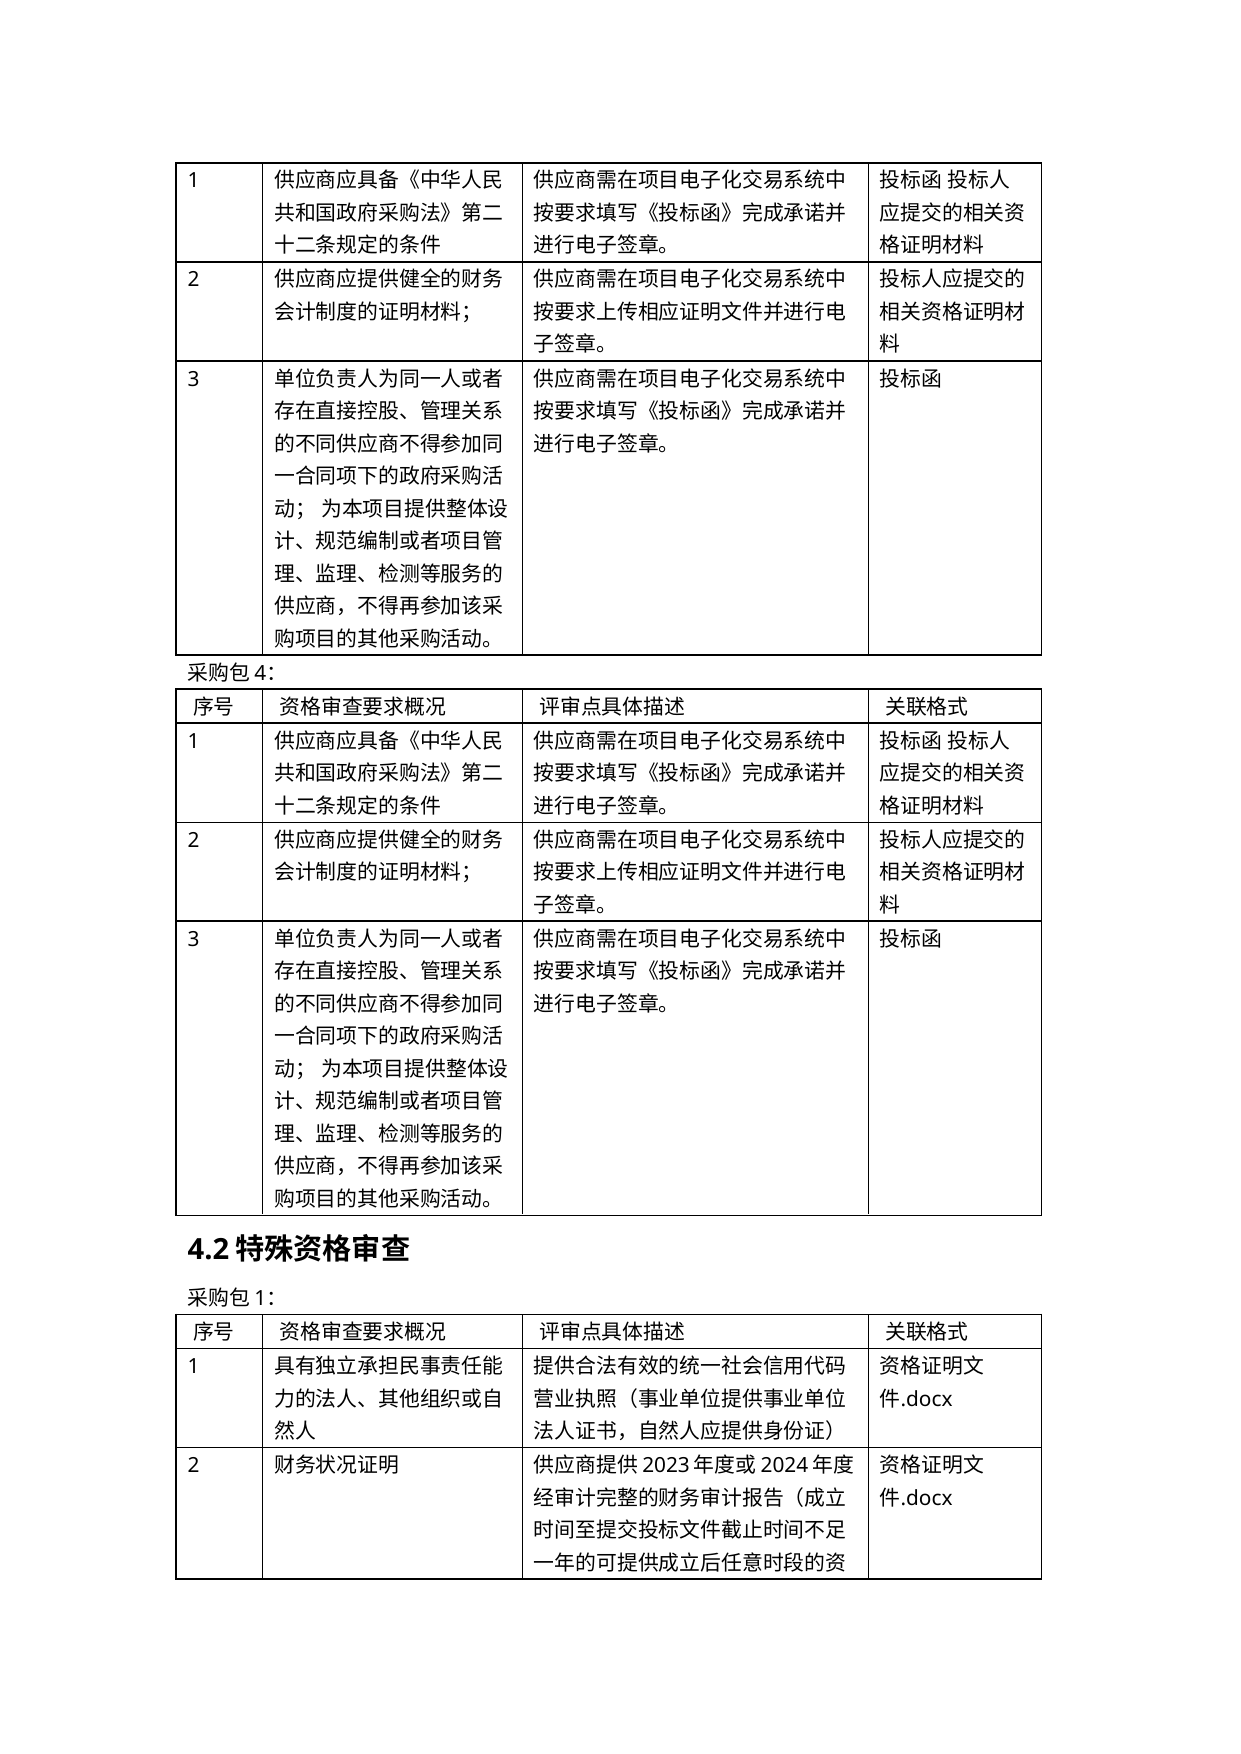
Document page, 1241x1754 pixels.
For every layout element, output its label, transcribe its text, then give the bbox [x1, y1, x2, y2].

text 采购包4： [187, 656, 1053, 688]
table_cell 投标函 投标人应提交的相关资格证明材料 [869, 164, 1041, 261]
table_cell 单位负责人为同一人或者存在直接控股、管理关系的不同供应商不得参加同一合同项下的政府采购活动； 为本项目提供整体设计、规范编制或者项目管理、监理、检测等服务的供应商，不得再参加该采购项目的其他采购活动。 [263, 922, 522, 1214]
table_cell 供应商应提供健全的财务会计制度的证明材料； [263, 823, 522, 920]
table_cell 财务状况证明 [263, 1448, 522, 1578]
table_cell 供应商应具备《中华人民共和国政府采购法》第二十二条规定的条件 [263, 164, 522, 261]
table_header 资格审查要求概况 [263, 1315, 522, 1348]
table_cell 供应商需在项目电子化交易系统中按要求填写《投标函》完成承诺并进行电子签章。 [523, 922, 868, 1214]
table_cell 提供合法有效的统一社会信用代码营业执照（事业单位提供事业单位法人证书，自然人应提供身份证） [523, 1349, 868, 1447]
table_header 关联格式 [869, 690, 1041, 722]
table_cell 2 [177, 1448, 262, 1578]
table_cell 供应商需在项目电子化交易系统中按要求填写《投标函》完成承诺并进行电子签章。 [523, 724, 868, 821]
table_header 评审点具体描述 [523, 1315, 868, 1348]
table_header 关联格式 [869, 1315, 1041, 1348]
table_cell 3 [177, 922, 262, 1214]
table_cell 1 [177, 1349, 262, 1447]
table_cell 资格证明文件.docx [869, 1349, 1041, 1447]
table_cell 供应商应提供健全的财务会计制度的证明材料； [263, 263, 522, 360]
table_header 评审点具体描述 [523, 690, 868, 722]
table_cell 2 [177, 823, 262, 920]
table_cell 供应商需在项目电子化交易系统中按要求填写《投标函》完成承诺并进行电子签章。 [523, 362, 868, 654]
table_cell 投标函 [869, 922, 1041, 1214]
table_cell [523, 1448, 868, 1578]
table_cell 投标人应提交的相关资格证明材料 [869, 823, 1041, 920]
table_cell 1 [177, 164, 262, 261]
table_cell 供应商需在项目电子化交易系统中按要求上传相应证明文件并进行电子签章。 [523, 263, 868, 360]
table_cell 资格证明文件.docx [869, 1448, 1041, 1578]
table_cell 具有独立承担民事责任能力的法人、其他组织或自然人 [263, 1349, 522, 1447]
table_cell 3 [177, 362, 262, 654]
table_cell 1 [177, 724, 262, 821]
text 采购包1： [187, 1281, 1053, 1313]
text 4.2特殊资格审查 [187, 1216, 1053, 1281]
table_header 资格审查要求概况 [263, 690, 522, 722]
table_cell 投标函 投标人应提交的相关资格证明材料 [869, 724, 1041, 821]
table_cell 单位负责人为同一人或者存在直接控股、管理关系的不同供应商不得参加同一合同项下的政府采购活动； 为本项目提供整体设计、规范编制或者项目管理、监理、检测等服务的供应商，不得再参加该采购项目的其他采购活动。 [263, 362, 522, 654]
table_cell 供应商需在项目电子化交易系统中按要求填写《投标函》完成承诺并进行电子签章。 [523, 164, 868, 261]
table_cell 投标人应提交的相关资格证明材料 [869, 263, 1041, 360]
table_cell 投标函 [869, 362, 1041, 654]
table_cell 供应商需在项目电子化交易系统中按要求上传相应证明文件并进行电子签章。 [523, 823, 868, 920]
table_header 序号 [177, 690, 262, 722]
table_cell 供应商应具备《中华人民共和国政府采购法》第二十二条规定的条件 [263, 724, 522, 821]
table_cell 2 [177, 263, 262, 360]
table_header 序号 [177, 1315, 262, 1348]
